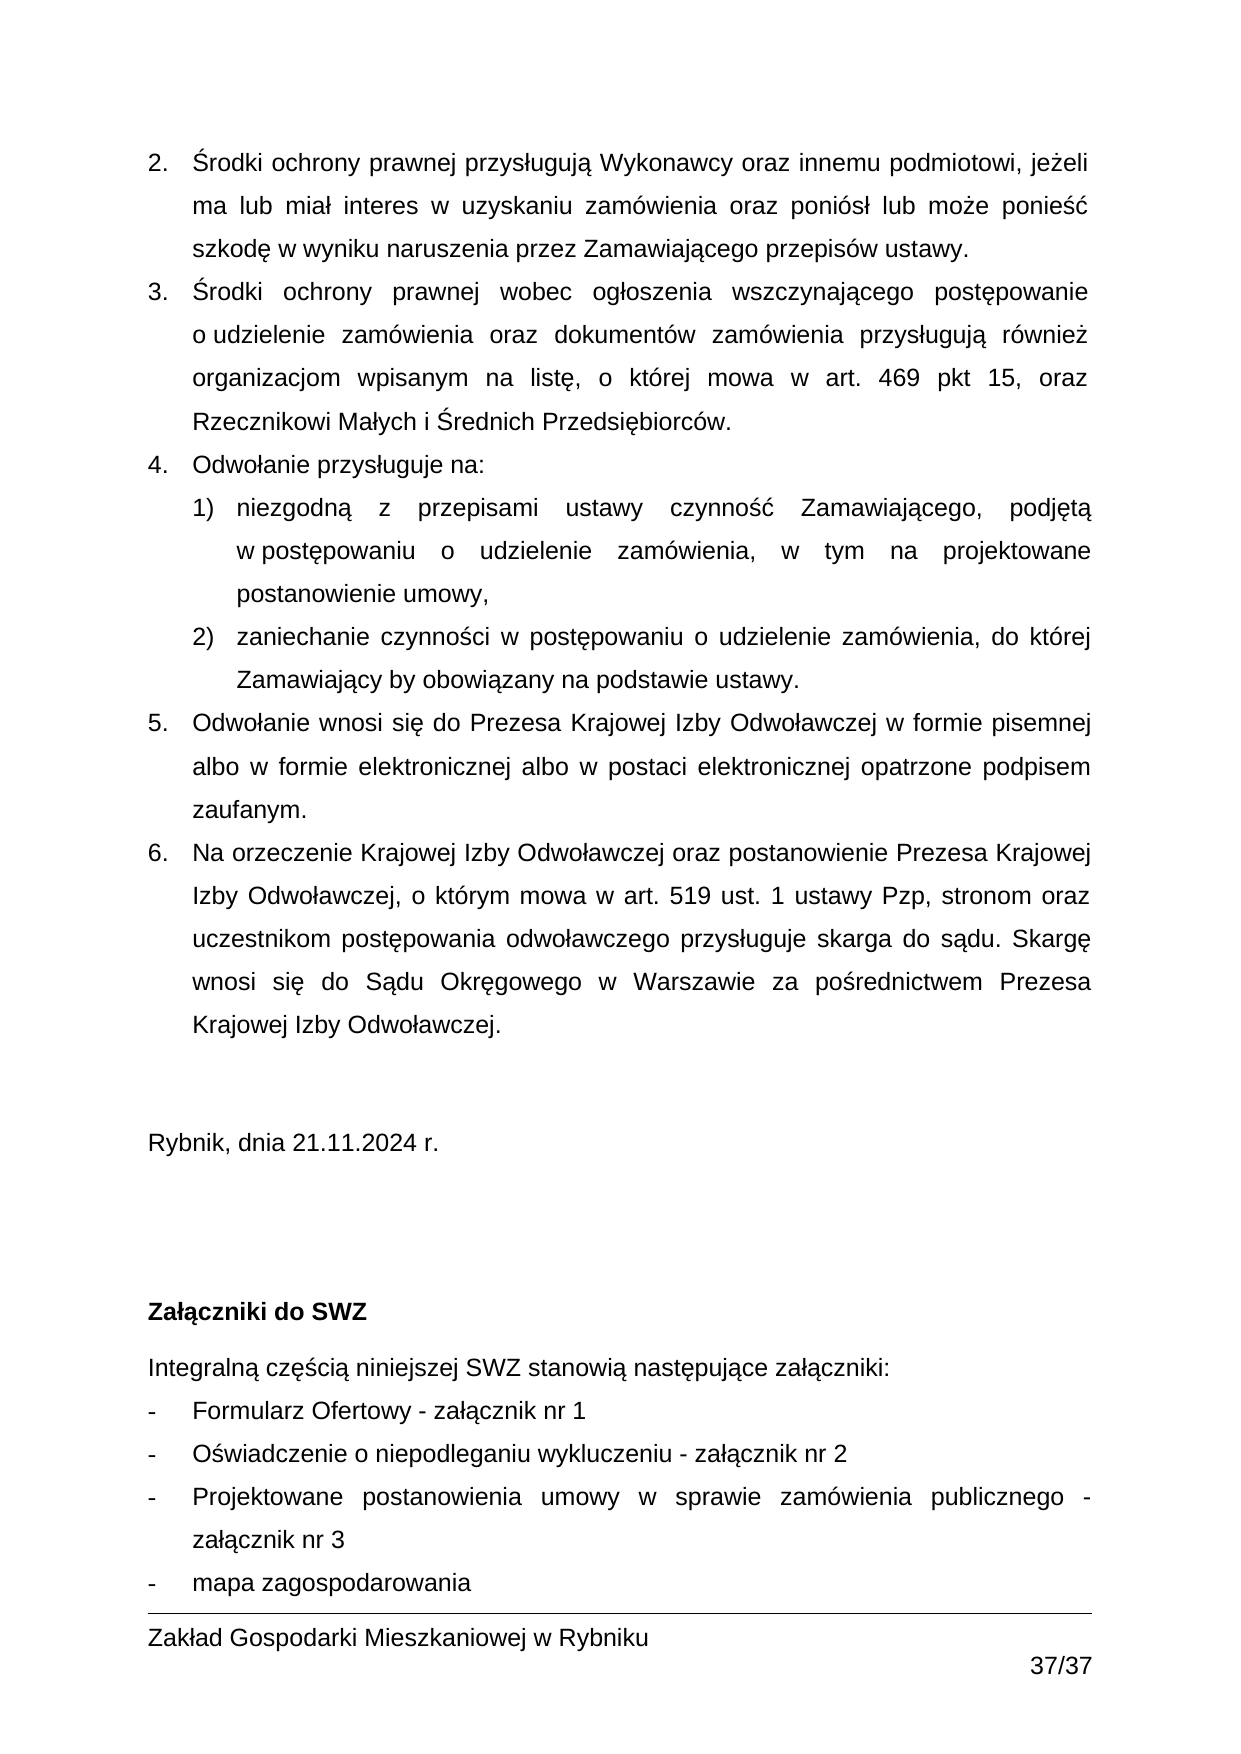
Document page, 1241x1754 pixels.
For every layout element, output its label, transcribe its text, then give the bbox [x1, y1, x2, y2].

list Projektowane postanowienia umowy w sprawie zamówienia publicznego - załącznik nr 3 [148, 1482, 1092, 1554]
list zaniechanie czynności w postępowaniu o udzielenie zamówienia, do której Zamawiający by obowiązany na podstawie ustawy. [192, 622, 1092, 694]
list niezgodną z przepisami ustawy czynność Zamawiającego, podjętą w postępowaniu o udzielenie zamówienia, w tym na projektowane postanowienie umowy, [192, 493, 1092, 608]
list Odwołanie wnosi się do Prezesa Krajowej Izby Odwoławczej w formie pisemnej albo w formie elektronicznej albo w postaci elektronicznej opatrzone podpisem zaufanym. [148, 708, 1092, 823]
text Załączniki do SWZ [148, 1296, 1092, 1325]
list Formularz Ofertowy - załącznik nr 1 [148, 1396, 1092, 1424]
list Oświadczenie o niepodleganiu wykluczeniu - załącznik nr 2 [148, 1439, 1092, 1468]
list Środki ochrony prawnej wobec ogłoszenia wszczynającego postępowanie o udzielenie zamówienia oraz dokumentów zamówienia przysługują również organizacjom wpisanym na listę, o której mowa w art. 469 pkt 15, oraz Rzecznikowi Małych i Średnich Przedsiębiorców. [148, 277, 1089, 435]
text Rybnik, dnia 21.11.2024 r. [148, 1128, 1092, 1157]
list mapa zagospodarowania [148, 1568, 1092, 1597]
text Integralną częścią niniejszej SWZ stanowią następujące załączniki: [148, 1352, 1092, 1381]
list Na orzeczenie Krajowej Izby Odwoławczej oraz postanowienie Prezesa Krajowej Izby Odwoławczej, o którym mowa w art. 519 ust. 1 ustawy Pzp, stronom oraz uczestnikom postępowania odwoławczego przysługuje skarga do sądu. Skargę wnosi się do Sądu Okręgowego w Warszawie za pośrednictwem Prezesa Krajowej Izby Odwoławczej. [148, 838, 1092, 1039]
list Odwołanie przysługuje na: [148, 449, 1089, 478]
list Środki ochrony prawnej przysługują Wykonawcy oraz innemu podmiotowi, jeżeli ma lub miał interes w uzyskaniu zamówienia oraz poniósł lub może ponieść szkodę w wyniku naruszenia przez Zamawiającego przepisów ustawy. [148, 148, 1089, 263]
